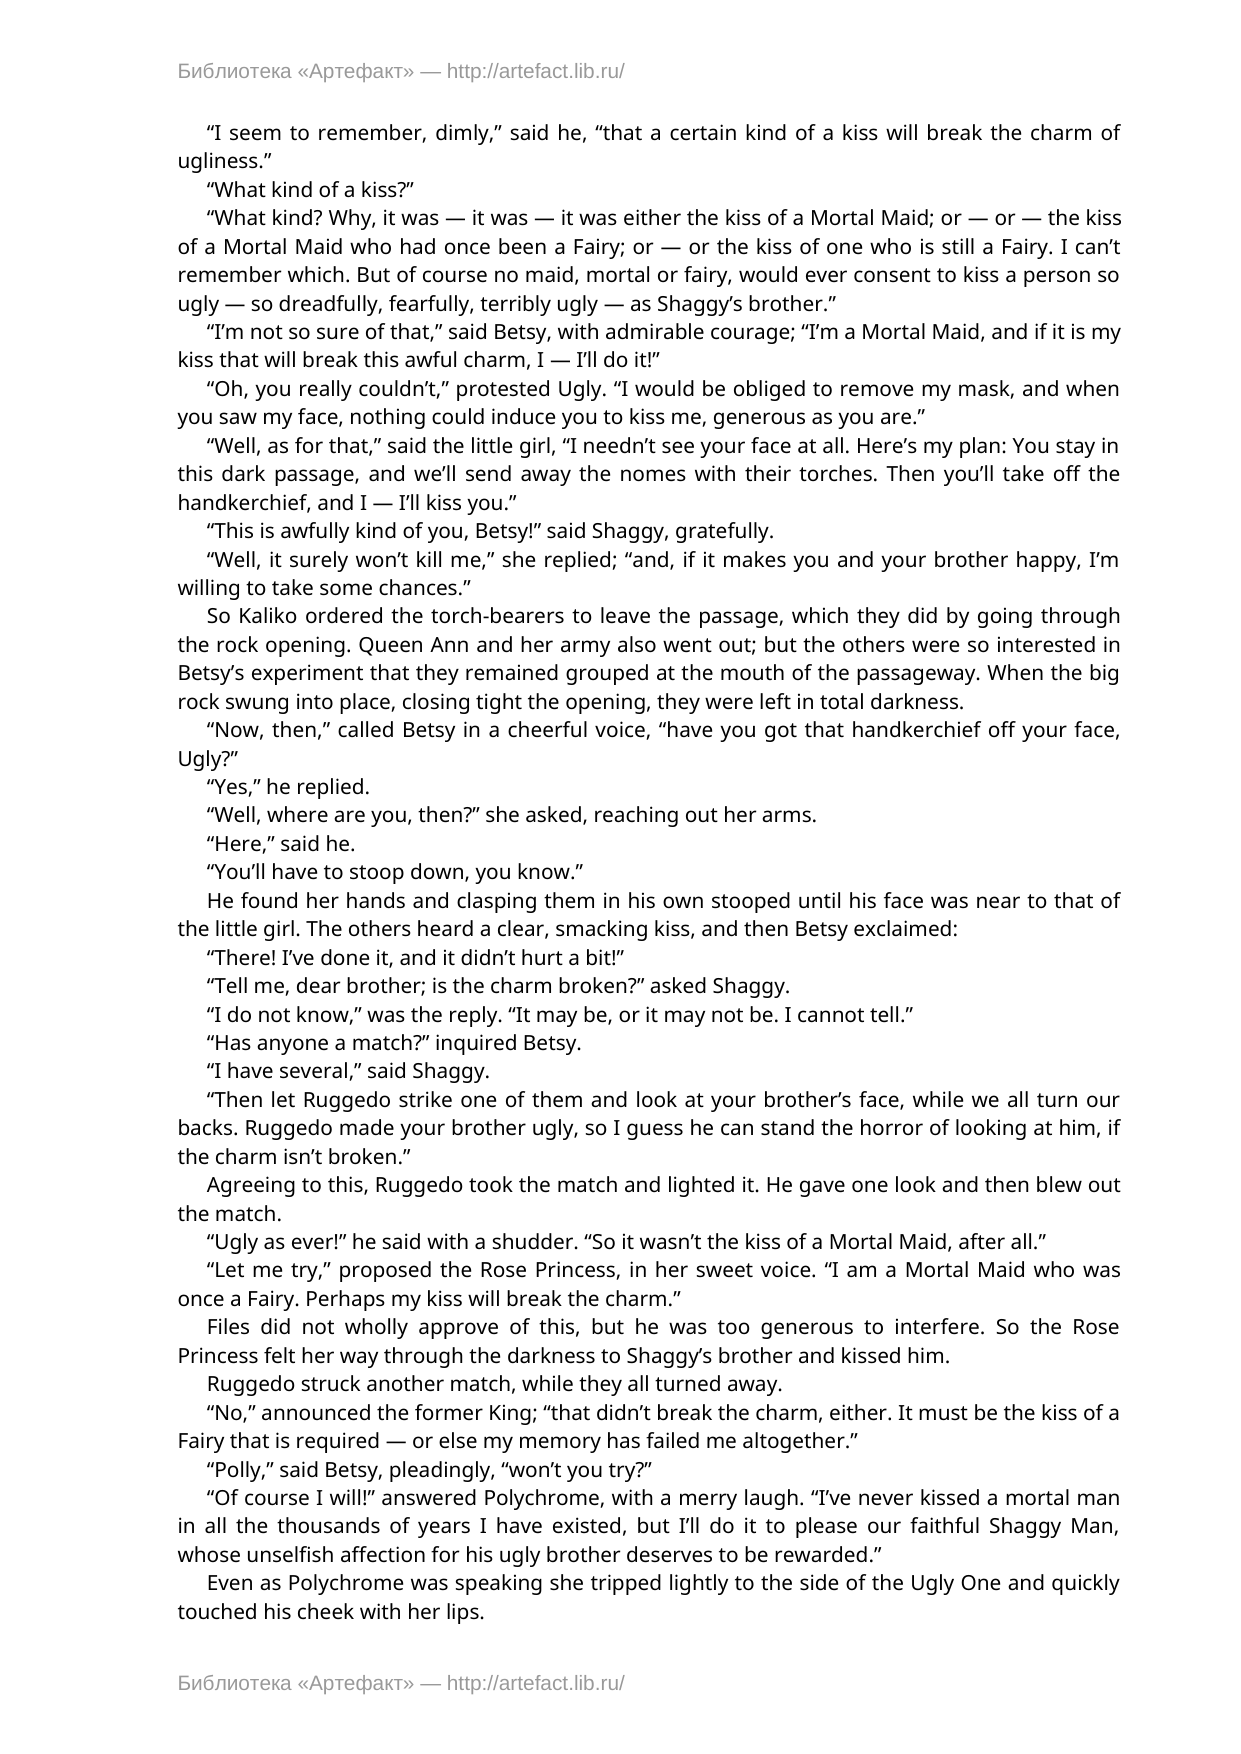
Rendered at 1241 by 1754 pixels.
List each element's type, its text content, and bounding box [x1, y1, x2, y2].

text So Kaliko ordered the torch-bearers to leave the passage, which they did by going through the rock opening. Queen Ann and her army also went out; but the others were so interested in Betsy’s experiment that they remained grouped at the mouth of the passageway. When the big rock swung into place, closing tight the opening, they were left in total darkness. [177, 602, 1122, 715]
text Files did not wholly approve of this, but he was too generous to interfere. So the Rose Princess felt her way through the darkness to Shaggy’s brother and kissed him. [177, 1312, 1122, 1369]
text “Let me try,” proposed the Rose Princess, in her sweet voice. “I am a Mortal Maid who was once a Fairy. Perhaps my kiss will break the charm.” [177, 1256, 1122, 1312]
text “Well, as for that,” said the little girl, “I needn’t see your face at all. Here’s my plan: You stay in this dark passage, and we’ll send away the nomes with their torches. Then you’ll take off the handkerchief, and I — I’ll kiss you.” [177, 431, 1122, 516]
text “This is awfully kind of you, Betsy!” said Shaggy, gratefully. [177, 516, 1122, 545]
text “Has anyone a match?” inquired Betsy. [177, 1028, 1122, 1057]
text “Then let Ruggedo strike one of them and look at your brother’s face, while we all turn our backs. Ruggedo made your brother ugly, so I guess he can stand the horror of looking at him, if the charm isn’t broken.” [177, 1085, 1122, 1170]
text “No,” announced the former King; “that didn’t break the charm, either. It must be the kiss of a Fairy that is required — or else my memory has failed me altogether.” [177, 1398, 1122, 1455]
text “Well, where are you, then?” she asked, reaching out her arms. [177, 801, 1122, 829]
text Even as Polychrome was speaking she tripped lightly to the side of the Ugly One and quickly touched his cheek with her lips. [177, 1568, 1122, 1625]
text “Here,” said he. [177, 829, 1122, 857]
text Ruggedo struck another match, while they all turned away. [177, 1369, 1122, 1398]
text “I seem to remember, dimly,” said he, “that a certain kind of a kiss will break the charm of ugliness.” [177, 118, 1122, 175]
text “Well, it surely won’t kill me,” she replied; “and, if it makes you and your brother happy, I’m willing to take some chances.” [177, 545, 1122, 602]
text “Now, then,” called Betsy in a cheerful voice, “have you got that handkerchief off your face, Ugly?” [177, 715, 1122, 772]
text “Of course I will!” answered Polychrome, with a merry laugh. “I’ve never kissed a mortal man in all the thousands of years I have existed, but I’ll do it to please our faithful Shaggy Man, whose unselfish affection for his ugly brother deserves to be rewarded.” [177, 1483, 1122, 1568]
text “What kind? Why, it was — it was — it was either the kiss of a Mortal Maid; or — or — the kiss of a Mortal Maid who had once been a Fairy; or — or the kiss of one who is still a Fairy. I can’t remember which. But of course no maid, mortal or fairy, would ever consent to kiss a person so ugly — so dreadfully, fearfully, terribly ugly — as Shaggy’s brother.” [177, 203, 1122, 317]
text “I have several,” said Shaggy. [177, 1057, 1122, 1085]
text “I do not know,” was the reply. “It may be, or it may not be. I cannot tell.” [177, 1000, 1122, 1028]
text Agreeing to this, Ruggedo took the match and lighted it. He gave one look and then blew out the match. [177, 1170, 1122, 1227]
text “Yes,” he replied. [177, 772, 1122, 801]
text “I’m not so sure of that,” said Betsy, with admirable courage; “I’m a Mortal Maid, and if it is my kiss that will break this awful charm, I — I’ll do it!” [177, 317, 1122, 374]
text “There! I’ve done it, and it didn’t hurt a bit!” [177, 943, 1122, 971]
text “Oh, you really couldn’t,” protested Ugly. “I would be obliged to remove my mask, and when you saw my face, nothing could induce you to kiss me, generous as you are.” [177, 374, 1122, 431]
text “What kind of a kiss?” [177, 175, 1122, 203]
text He found her hands and clasping them in his own stooped until his face was near to that of the little girl. The others heard a clear, smacking kiss, and then Betsy exclaimed: [177, 886, 1122, 943]
text “Ugly as ever!” he said with a shudder. “So it wasn’t the kiss of a Mortal Maid, after all.” [177, 1227, 1122, 1256]
text “Polly,” said Betsy, pleadingly, “won’t you try?” [177, 1455, 1122, 1483]
text “You’ll have to stoop down, you know.” [177, 857, 1122, 886]
text “Tell me, dear brother; is the charm broken?” asked Shaggy. [177, 971, 1122, 1000]
